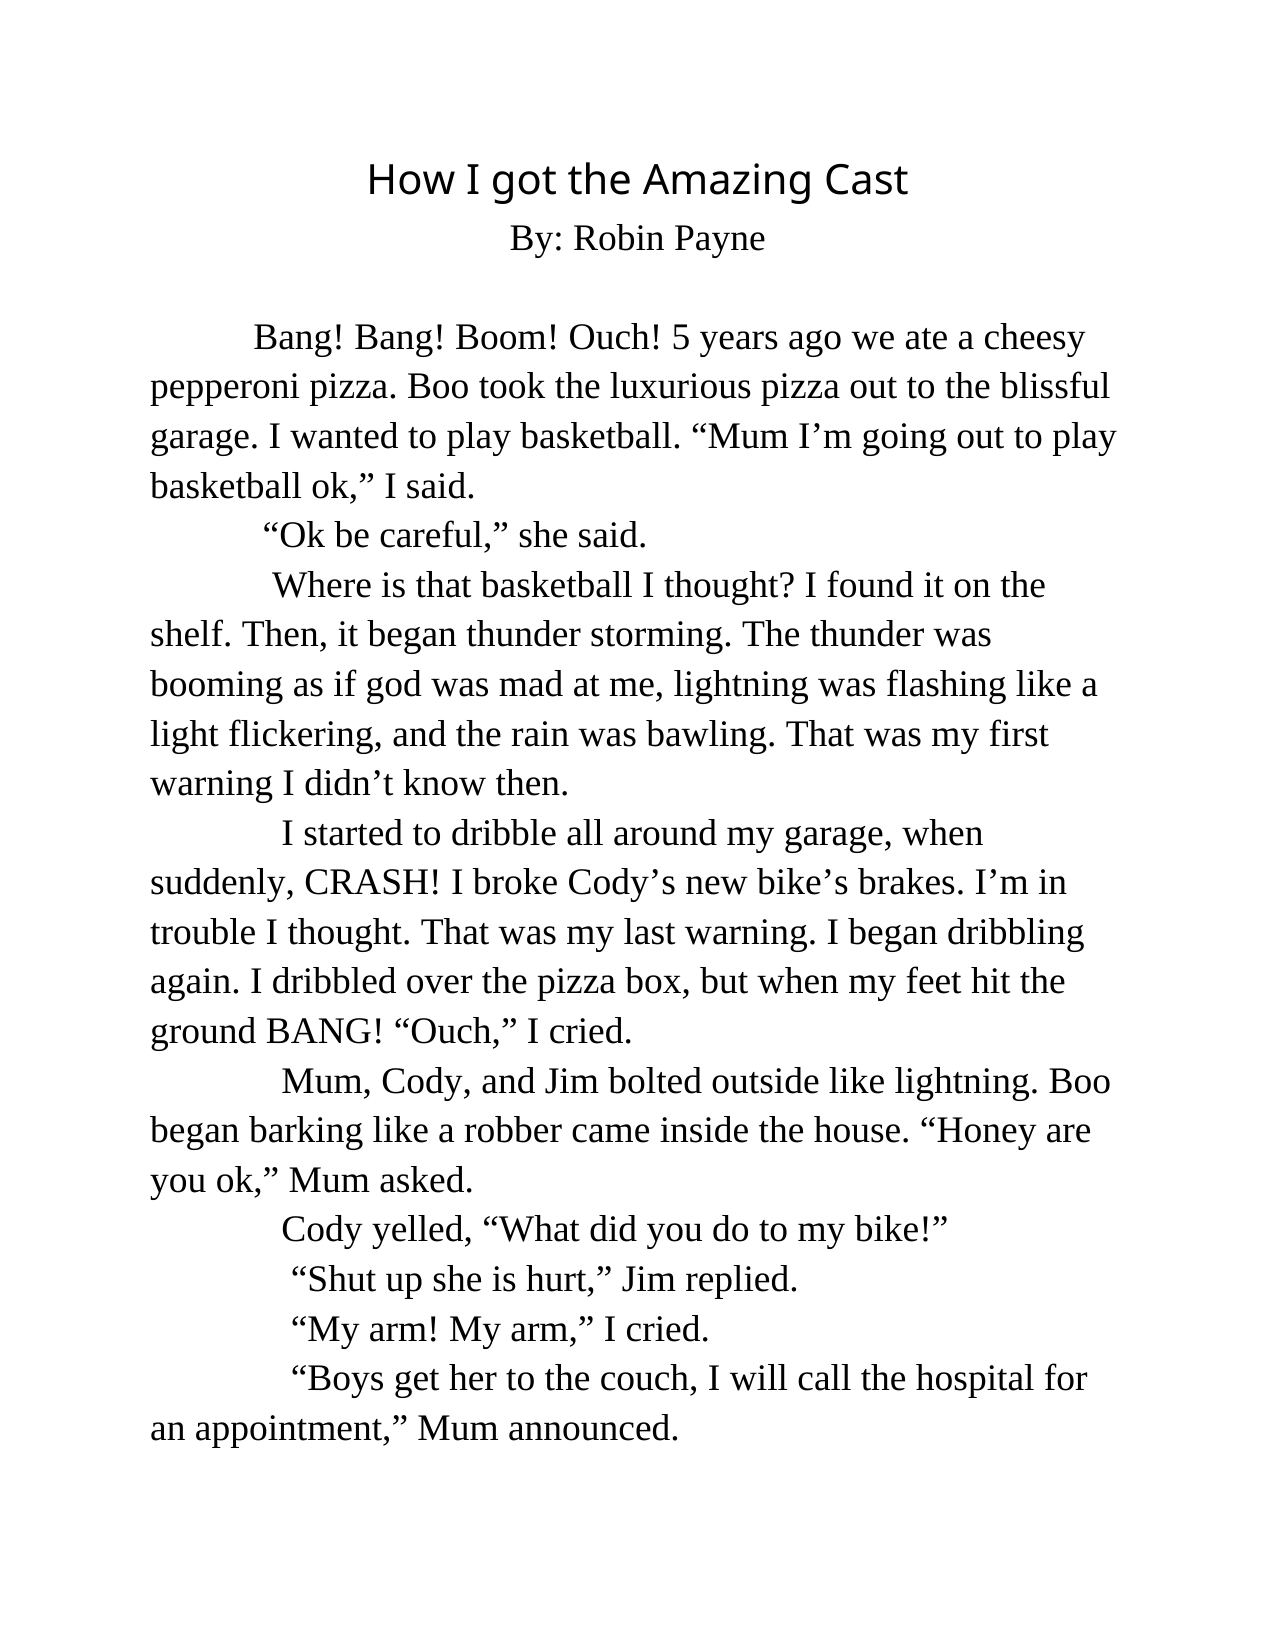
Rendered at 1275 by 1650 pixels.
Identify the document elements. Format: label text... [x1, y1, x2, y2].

text Cody yelled, “What did you do to my bike!” [150, 1207, 1125, 1250]
text Mum, Cody, and Jim bolted outside like lightning. Boo began barking like a robber came inside the house. “Honey are you ok,” Mum asked. [150, 1058, 1125, 1200]
text By: Robin Payne [150, 215, 1125, 258]
text Bang! Bang! Boom! Ouch! 5 years ago we ate a cheesy pepperoni pizza. Boo took the luxurious pizza out to the blissful garage. I wanted to play basketball. “Mum I’m going out to play basketball ok,” I said. [150, 314, 1125, 506]
text I started to dribble all around my garage, when suddenly, CRASH! I broke Cody’s new bike’s brakes. I’m in trouble I thought. That was my last warning. I began dribbling again. I dribbled over the pizza box, but when my feet hit the ground BANG! “Ouch,” I cried. [150, 810, 1125, 1052]
text How I got the Amazing Cast [150, 150, 1125, 207]
text “Boys get her to the couch, I will call the hospital for an appointment,” Mum announced. [150, 1356, 1125, 1448]
text Where is that basketball I thought? I found it on the shelf. Then, it began thunder storming. The thunder was booming as if god was mad at me, lightning was flashing like a light flickering, and the rain was bawling. That was my first warning I didn’t know then. [150, 562, 1125, 804]
text “My arm! My arm,” I cried. [150, 1306, 1125, 1349]
text “Ok be careful,” she said. [150, 513, 1125, 556]
text “Shut up she is hurt,” Jim replied. [150, 1256, 1125, 1299]
